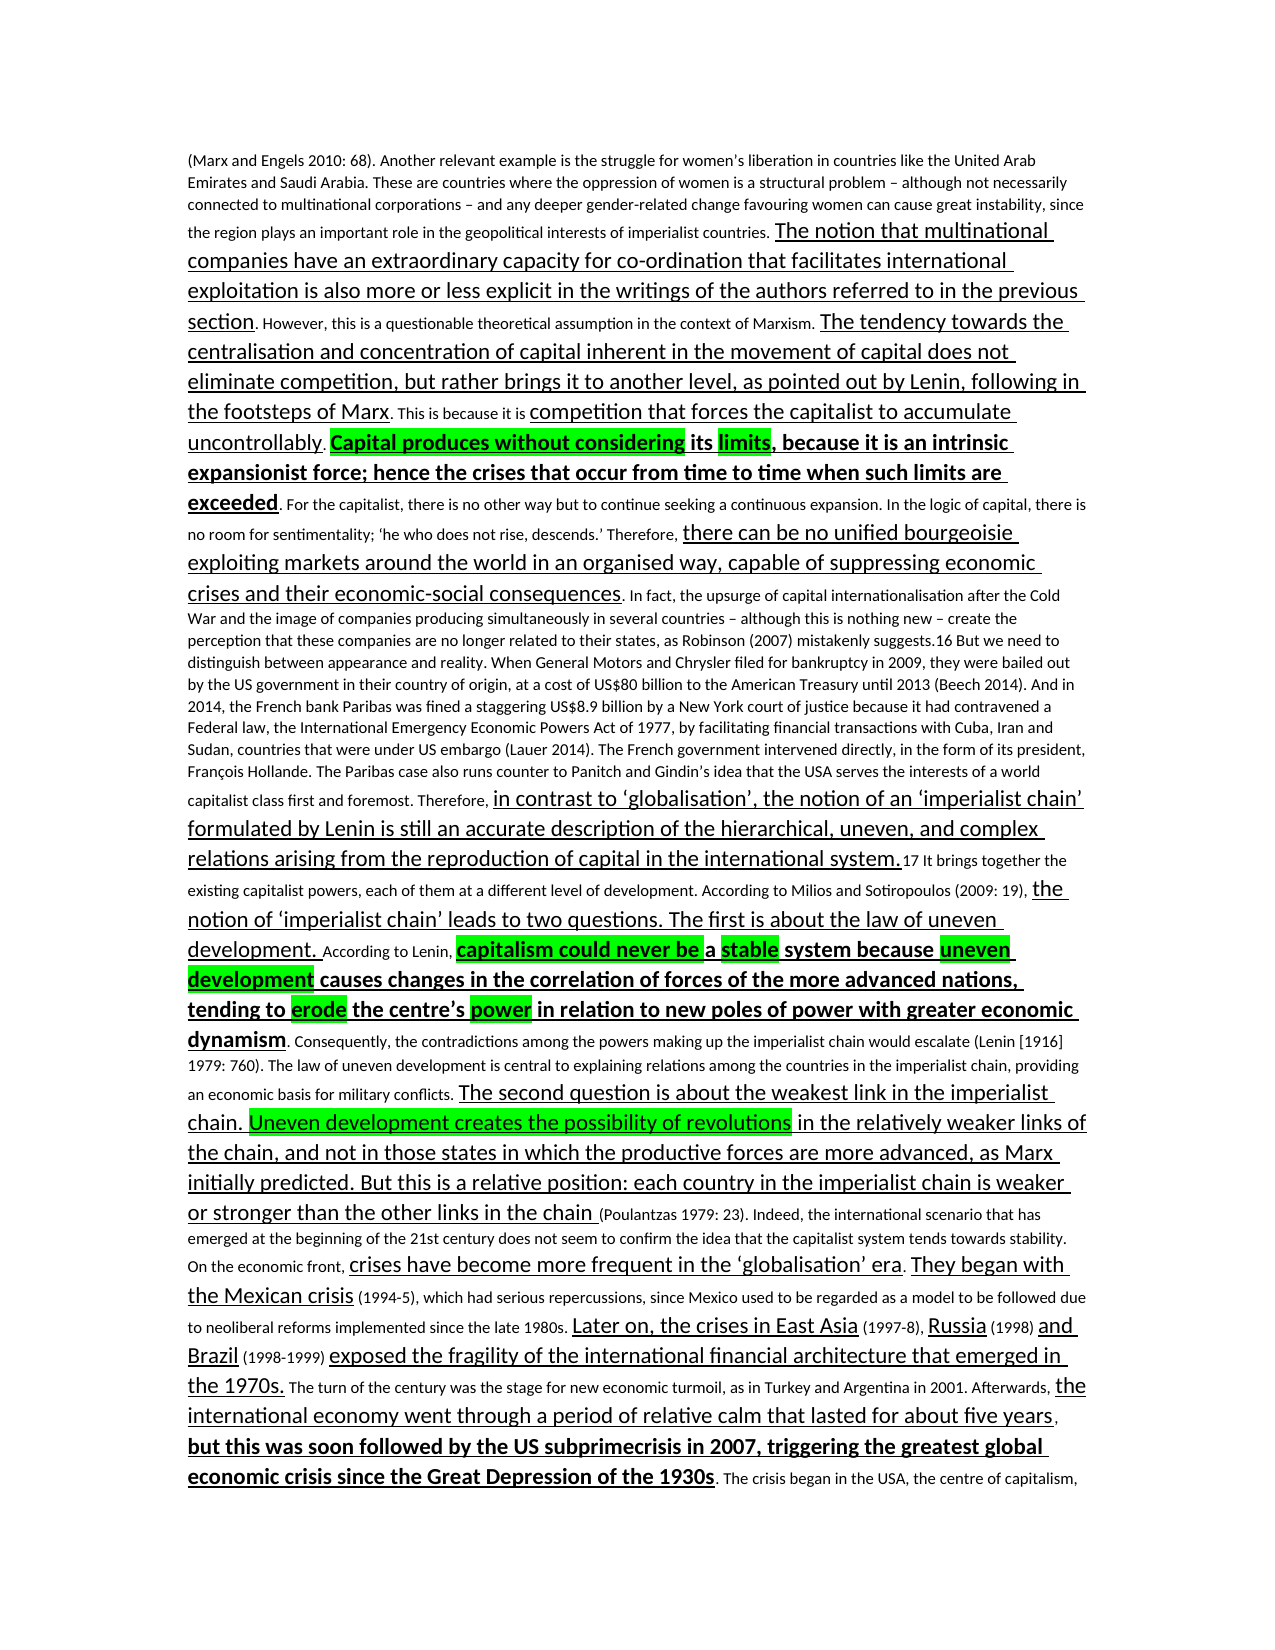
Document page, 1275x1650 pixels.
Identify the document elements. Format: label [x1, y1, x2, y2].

text [187, 150, 1087, 1132]
text [187, 1133, 1087, 1490]
